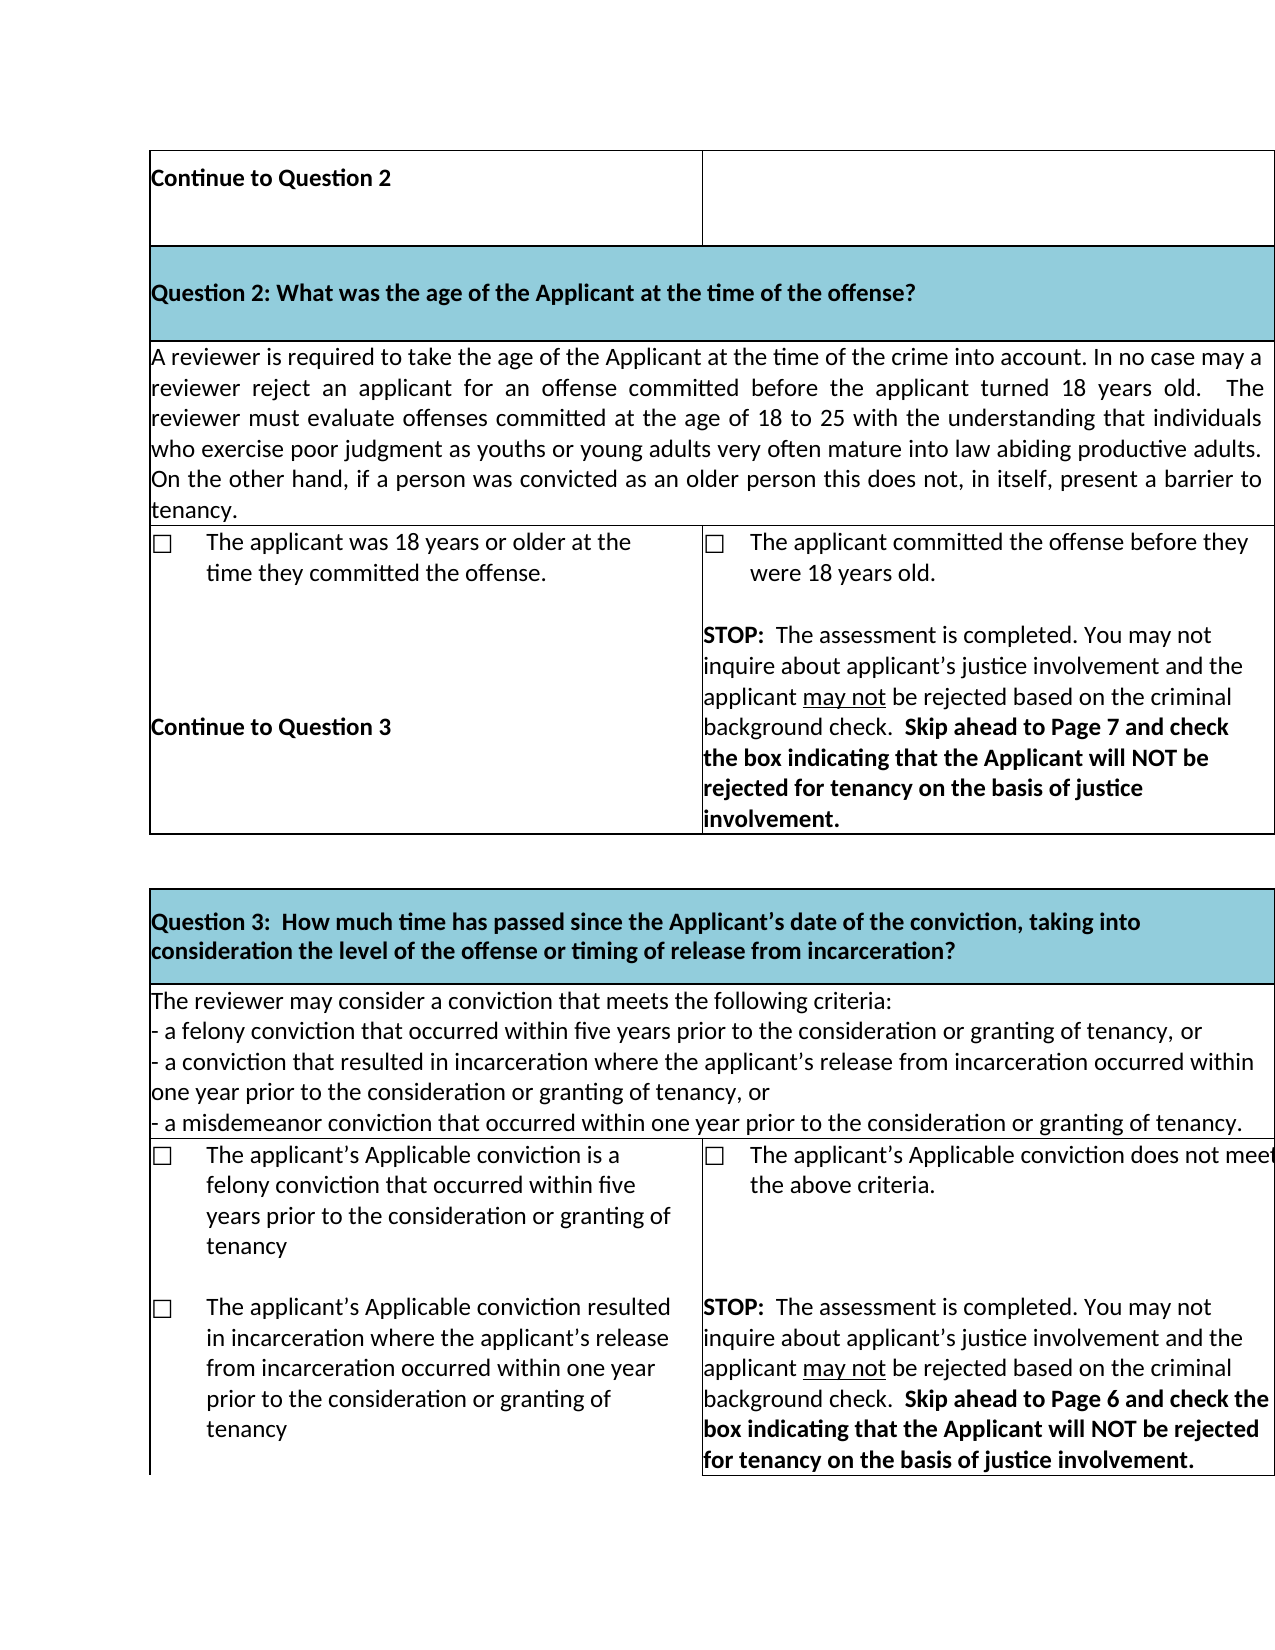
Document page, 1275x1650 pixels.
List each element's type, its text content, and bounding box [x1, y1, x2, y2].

table_header Question 3: How much time has passed since the Applicant’s date of the conviction, taking into consideration the level of the offense or timing of release from incarceration? [151, 890, 1274, 983]
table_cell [703, 1292, 1274, 1475]
table_cell The reviewer may consider a conviction that meets the following criteria: - a felony conviction that occurred within five years prior to the consideration or granting of tenancy, or - a conviction that resulted in incarceration where the applicant’s release from incarceration occurred within one year prior to the consideration or granting of tenancy, or - a misdemeanor conviction that occurred within one year prior to the consideration or granting of tenancy. [151, 985, 1274, 1137]
table_cell Continue to Question 3 [151, 620, 702, 833]
table_cell ☐ [151, 1292, 205, 1475]
table_cell STOP: The assessment is completed. You may not inquire about applicant’s justice involvement and the applicant may not be rejected based on the criminal background check. Skip ahead to Page 7 and check the box indicating that the Applicant will NOT be rejected for tenancy on the basis of justice involvement. [703, 620, 1274, 833]
table_cell ☐ [151, 526, 205, 620]
table_cell Question 2: What was the age of the Applicant at the time of the offense? [151, 247, 1274, 340]
table_cell The applicant’s Applicable conviction does not meet the above criteria. [749, 1139, 1274, 1292]
table_cell A reviewer is required to take the age of the Applicant at the time of the crime into account. In no case may a reviewer reject an applicant for an offense committed before the applicant turned 18 years old. The reviewer must evaluate offenses committed at the age of 18 to 25 with the understanding that individuals who exercise poor judgment as youths or young adults very often mature into law abiding productive adults. On the other hand, if a person was convicted as an older person this does not, in itself, present a barrier to tenancy. [151, 342, 1274, 525]
table_cell ☐ [703, 1139, 749, 1292]
table_cell ☐ [703, 526, 749, 620]
table_cell The applicant committed the offense before they were 18 years old. [749, 526, 1274, 620]
table_cell [703, 151, 1274, 245]
table_cell Continue to Question 2 [151, 151, 702, 245]
table_cell The applicant’s Applicable conviction is a felony conviction that occurred within five years prior to the consideration or granting of tenancy [205, 1139, 702, 1292]
table_cell ☐ [151, 1139, 205, 1292]
table_cell The applicant was 18 years or older at the time they committed the offense. [205, 526, 702, 620]
table_cell The applicant’s Applicable conviction resulted in incarceration where the applicant’s release from incarceration occurred within one year prior to the consideration or granting of tenancy [205, 1292, 702, 1475]
